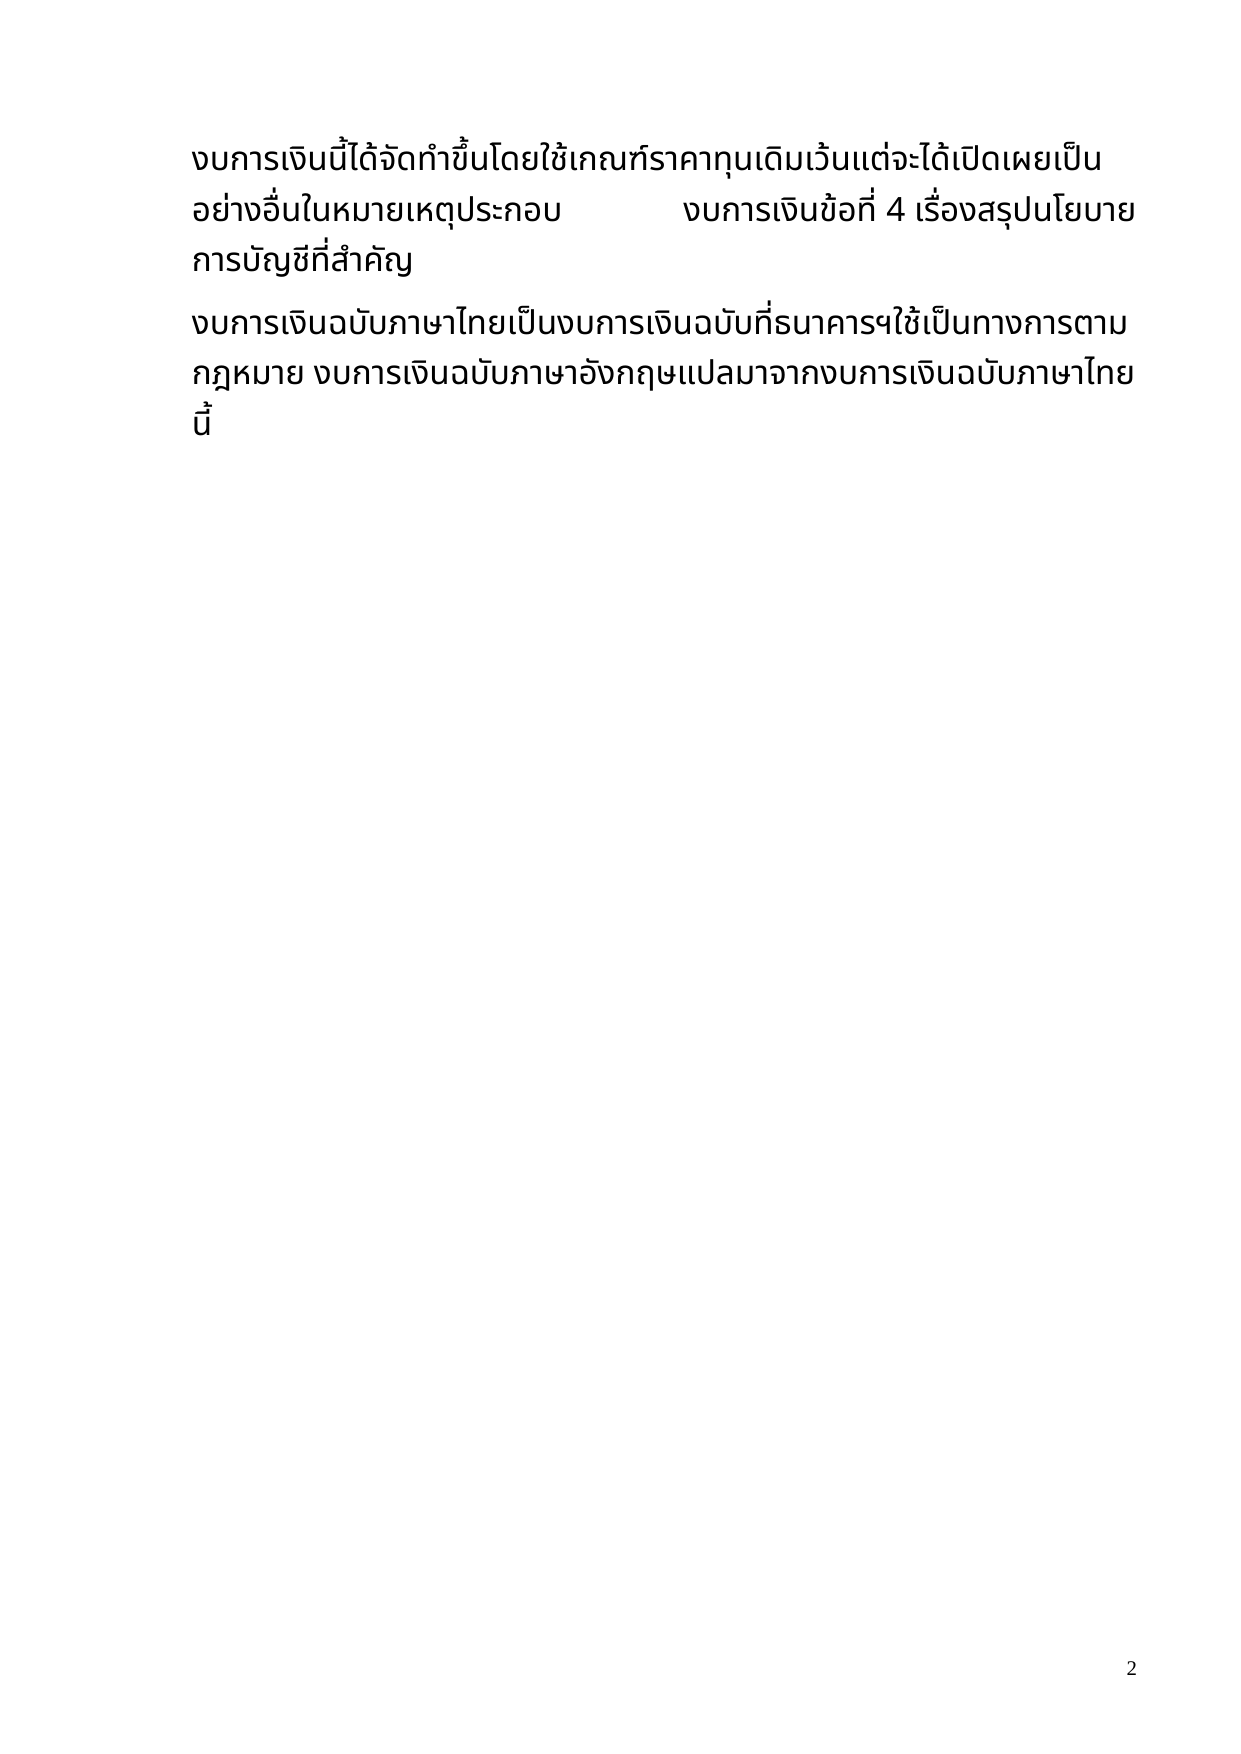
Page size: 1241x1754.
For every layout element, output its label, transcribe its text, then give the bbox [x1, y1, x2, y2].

text งบการเงินนี้ได้จัดทำขึ้นโดยใช้เกณฑ์ราคาทุนเดิมเว้นแต่จะได้เปิดเผยเป็นอย่างอื่นในหมายเหตุประกอบ งบการเงินข้อที่ 4 เรื่องสรุปนโยบายการบัญชีที่สำคัญ [192, 135, 1141, 286]
text งบการเงินฉบับภาษาไทยเป็นงบการเงินฉบับที่ธนาคารฯใช้เป็นทางการตามกฎหมาย งบการเงินฉบับภาษาอังกฤษแปลมาจากงบการเงินฉบับภาษาไทยนี้ [192, 299, 1141, 450]
